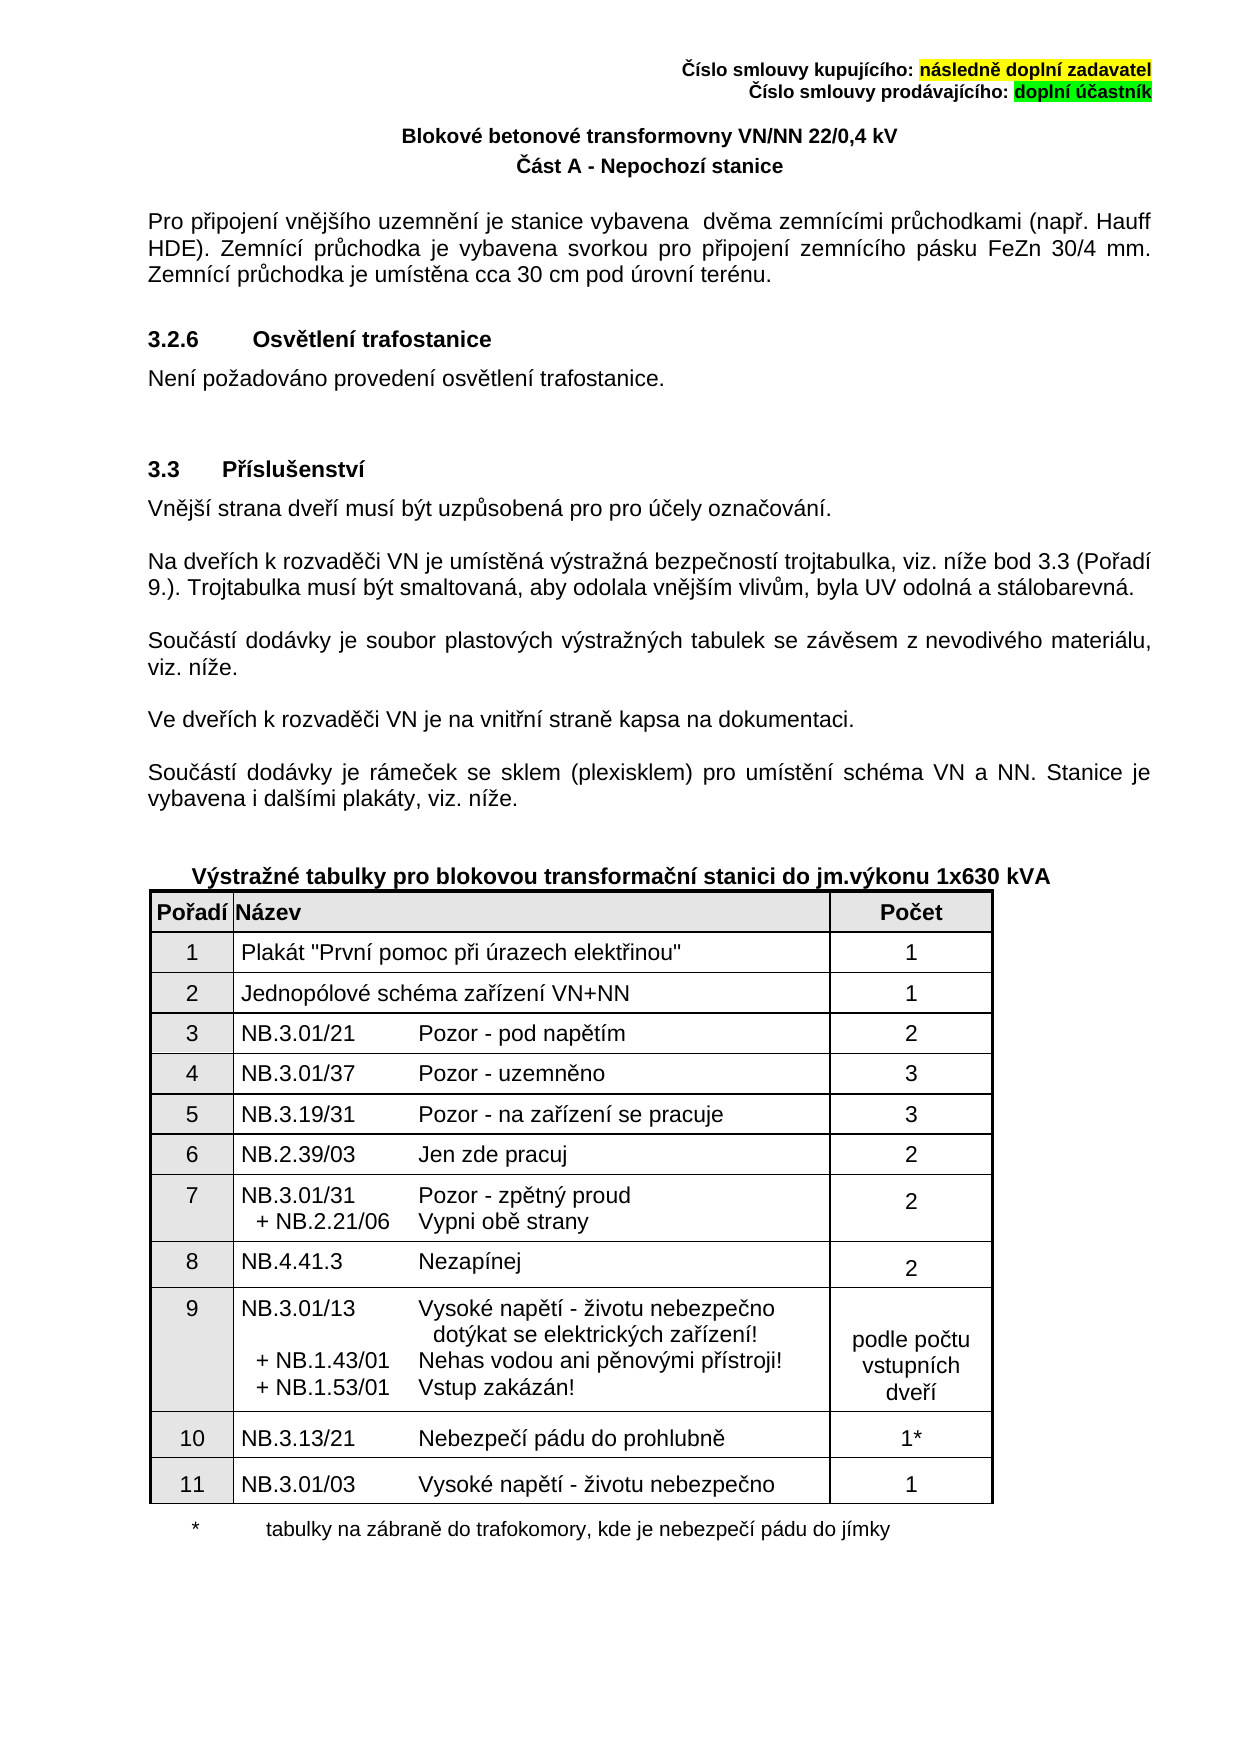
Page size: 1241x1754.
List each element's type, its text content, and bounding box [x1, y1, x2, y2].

table_header Pořadí [152, 893, 233, 931]
table_cell 3 [831, 1054, 991, 1093]
text Součástí dodávky je rámeček se sklem (plexisklem) pro umístění schéma VN a NN. Stanice je vybavena i dalšími plakáty, viz. níže. [148, 759, 1152, 812]
table_cell NB.2.39/03 Jen zde pracuj [234, 1135, 829, 1174]
table_cell 1* [831, 1412, 991, 1457]
table_cell 3 [152, 1014, 233, 1052]
table_cell NB.3.01/31 Pozor - zpětný proud + NB.2.21/06 Vypni obě strany [234, 1175, 829, 1241]
text Vnější strana dveří musí být uzpůsobená pro pro účely označování. [148, 495, 1152, 522]
text Součástí dodávky je soubor plastových výstražných tabulek se závěsem z nevodivého materiálu, viz. níže. [148, 627, 1152, 680]
table_cell 4 [152, 1054, 233, 1093]
table_cell 1 [831, 1458, 991, 1503]
table_header Počet [831, 893, 991, 931]
table_cell NB.3.19/31 Pozor - na zařízení se pracuje [234, 1095, 829, 1133]
table_cell 6 [152, 1135, 233, 1174]
table_cell 2 [152, 973, 233, 1012]
table_cell 1 [831, 973, 991, 1012]
list * tabulky na zábraně do trafokomory, kde je nebezpečí pádu do jímky [191, 1517, 1152, 1541]
table_cell 3 [831, 1095, 991, 1133]
text Není požadováno provedení osvětlení trafostanice. [148, 365, 1152, 391]
table_cell 1 [831, 933, 991, 972]
list Výstražné tabulky pro blokovou transformační stanici do jm.výkonu 1x630 kVA [191, 863, 1152, 889]
table_cell NB.3.13/21 Nebezpečí pádu do prohlubně [234, 1412, 829, 1457]
table_cell NB.3.01/37 Pozor - uzemněno [234, 1054, 829, 1093]
table_cell 5 [152, 1095, 233, 1133]
table_cell NB.4.41.3 Nezapínej [234, 1242, 829, 1287]
table_cell Jednopólové schéma zařízení VN+NN [234, 973, 829, 1012]
table_cell NB.3.01/21 Pozor - pod napětím [234, 1014, 829, 1052]
table_cell 9 [152, 1288, 233, 1411]
table_cell 2 [831, 1175, 991, 1241]
table_cell Plakát "První pomoc při úrazech elektřinou" [234, 933, 829, 972]
table_cell 10 [152, 1412, 233, 1457]
text Na dveřích k rozvaděči VN je umístěná výstražná bezpečností trojtabulka, viz. níže bod 3.3 (Pořadí 9.). Trojtabulka musí být smaltovaná, aby odolala vnějším vlivům, byla UV odolná a stálobarevná. [148, 548, 1152, 601]
table_header Název [234, 893, 829, 931]
table_cell 2 [831, 1135, 991, 1174]
table_cell 2 [831, 1242, 991, 1287]
text Ve dveřích k rozvaděči VN je na vnitřní straně kapsa na dokumentaci. [148, 706, 1152, 732]
list Příslušenství [148, 456, 1152, 483]
table_cell NB.3.01/03 Vysoké napětí - životu nebezpečno [234, 1458, 829, 1503]
table_cell 11 [152, 1458, 233, 1503]
table_cell podle počtu vstupních dveří [831, 1288, 991, 1411]
table_cell NB.3.01/13 Vysoké napětí - životu nebezpečno dotýkat se elektrických zařízení! + NB.1.43/01 Nehas vodou ani pěnovými přístroji! + NB.1.53/01 Vstup zakázán! [234, 1288, 829, 1411]
text Pro připojení vnějšího uzemnění je stanice vybavena dvěma zemnícími průchodkami (např. Hauff HDE). Zemnící průchodka je vybavena svorkou pro připojení zemnícího pásku FeZn 30/4 mm. Zemnící průchodka je umístěna cca 30 cm pod úrovní terénu. [148, 208, 1152, 287]
table_cell 2 [831, 1014, 991, 1052]
list Osvětlení trafostanice [148, 326, 1152, 352]
table_cell 8 [152, 1242, 233, 1287]
table_cell 1 [152, 933, 233, 972]
table_cell 7 [152, 1175, 233, 1241]
